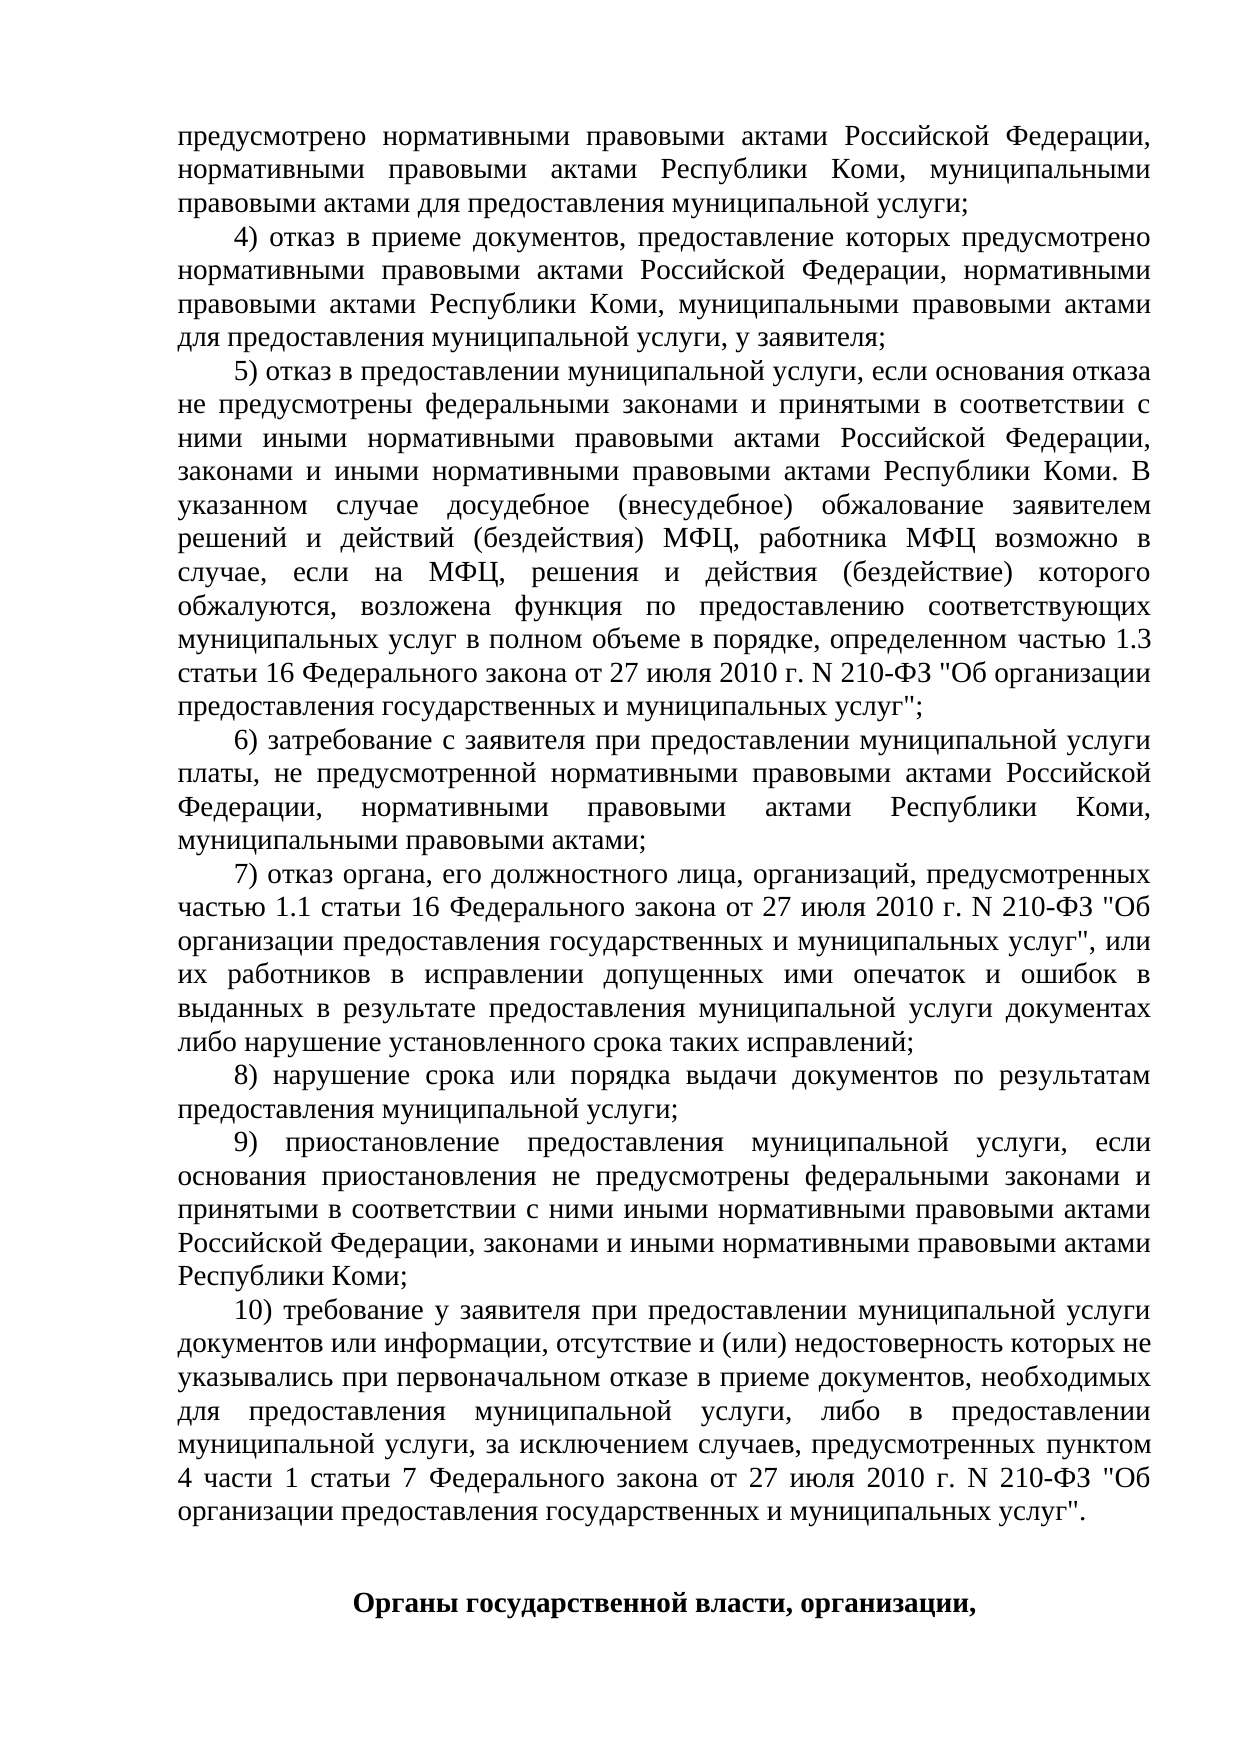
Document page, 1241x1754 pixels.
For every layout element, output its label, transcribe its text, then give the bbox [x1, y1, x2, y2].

text 5) отказ в предоставлении муниципальной услуги, если основания отказа не предусмотрены федеральными законами и принятыми в соответствии с ними иными нормативными правовыми актами Российской Федерации, законами и иными нормативными правовыми актами Республики Коми. В указанном случае досудебное (внесудебное) обжалование заявителем решений и действий (бездействия) МФЦ, работника МФЦ возможно в случае, если на МФЦ, решения и действия (бездействие) которого обжалуются, возложена функция по предоставлению соответствующих муниципальных услуг в полном объеме в порядке, определенном частью 1.3 статьи 16 Федерального закона от 27 июля 2010 г. N 210-ФЗ "Об организации предоставления государственных и муниципальных услуг"; [177, 353, 1152, 722]
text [177, 118, 1152, 219]
text 10) требование у заявителя при предоставлении муниципальной услуги документов или информации, отсутствие и (или) недостоверность которых не указывались при первоначальном отказе в приеме документов, необходимых для предоставления муниципальной услуги, либо в предоставлении муниципальной услуги, за исключением случаев, предусмотренных пунктом 4 части 1 статьи 7 Федерального закона от 27 июля 2010 г. N 210-ФЗ "Об организации предоставления государственных и муниципальных услуг". [177, 1292, 1152, 1527]
text 4) отказ в приеме документов, предоставление которых предусмотрено нормативными правовыми актами Российской Федерации, нормативными правовыми актами Республики Коми, муниципальными правовыми актами для предоставления муниципальной услуги, у заявителя; [177, 219, 1152, 353]
text 8) нарушение срока или порядка выдачи документов по результатам предоставления муниципальной услуги; [177, 1057, 1152, 1124]
title Органы государственной власти, организации, [177, 1585, 1152, 1619]
text 6) затребование с заявителя при предоставлении муниципальной услуги платы, не предусмотренной нормативными правовыми актами Российской Федерации, нормативными правовыми актами Республики Коми, муниципальными правовыми актами; [177, 722, 1152, 856]
text 7) отказ органа, его должностного лица, организаций, предусмотренных частью 1.1 статьи 16 Федерального закона от 27 июля 2010 г. N 210-ФЗ "Об организации предоставления государственных и муниципальных услуг", или их работников в исправлении допущенных ими опечаток и ошибок в выданных в результате предоставления муниципальной услуги документах либо нарушение установленного срока таких исправлений; [177, 856, 1152, 1057]
text 9) приостановление предоставления муниципальной услуги, если основания приостановления не предусмотрены федеральными законами и принятыми в соответствии с ними иными нормативными правовыми актами Российской Федерации, законами и иными нормативными правовыми актами Республики Коми; [177, 1124, 1152, 1292]
